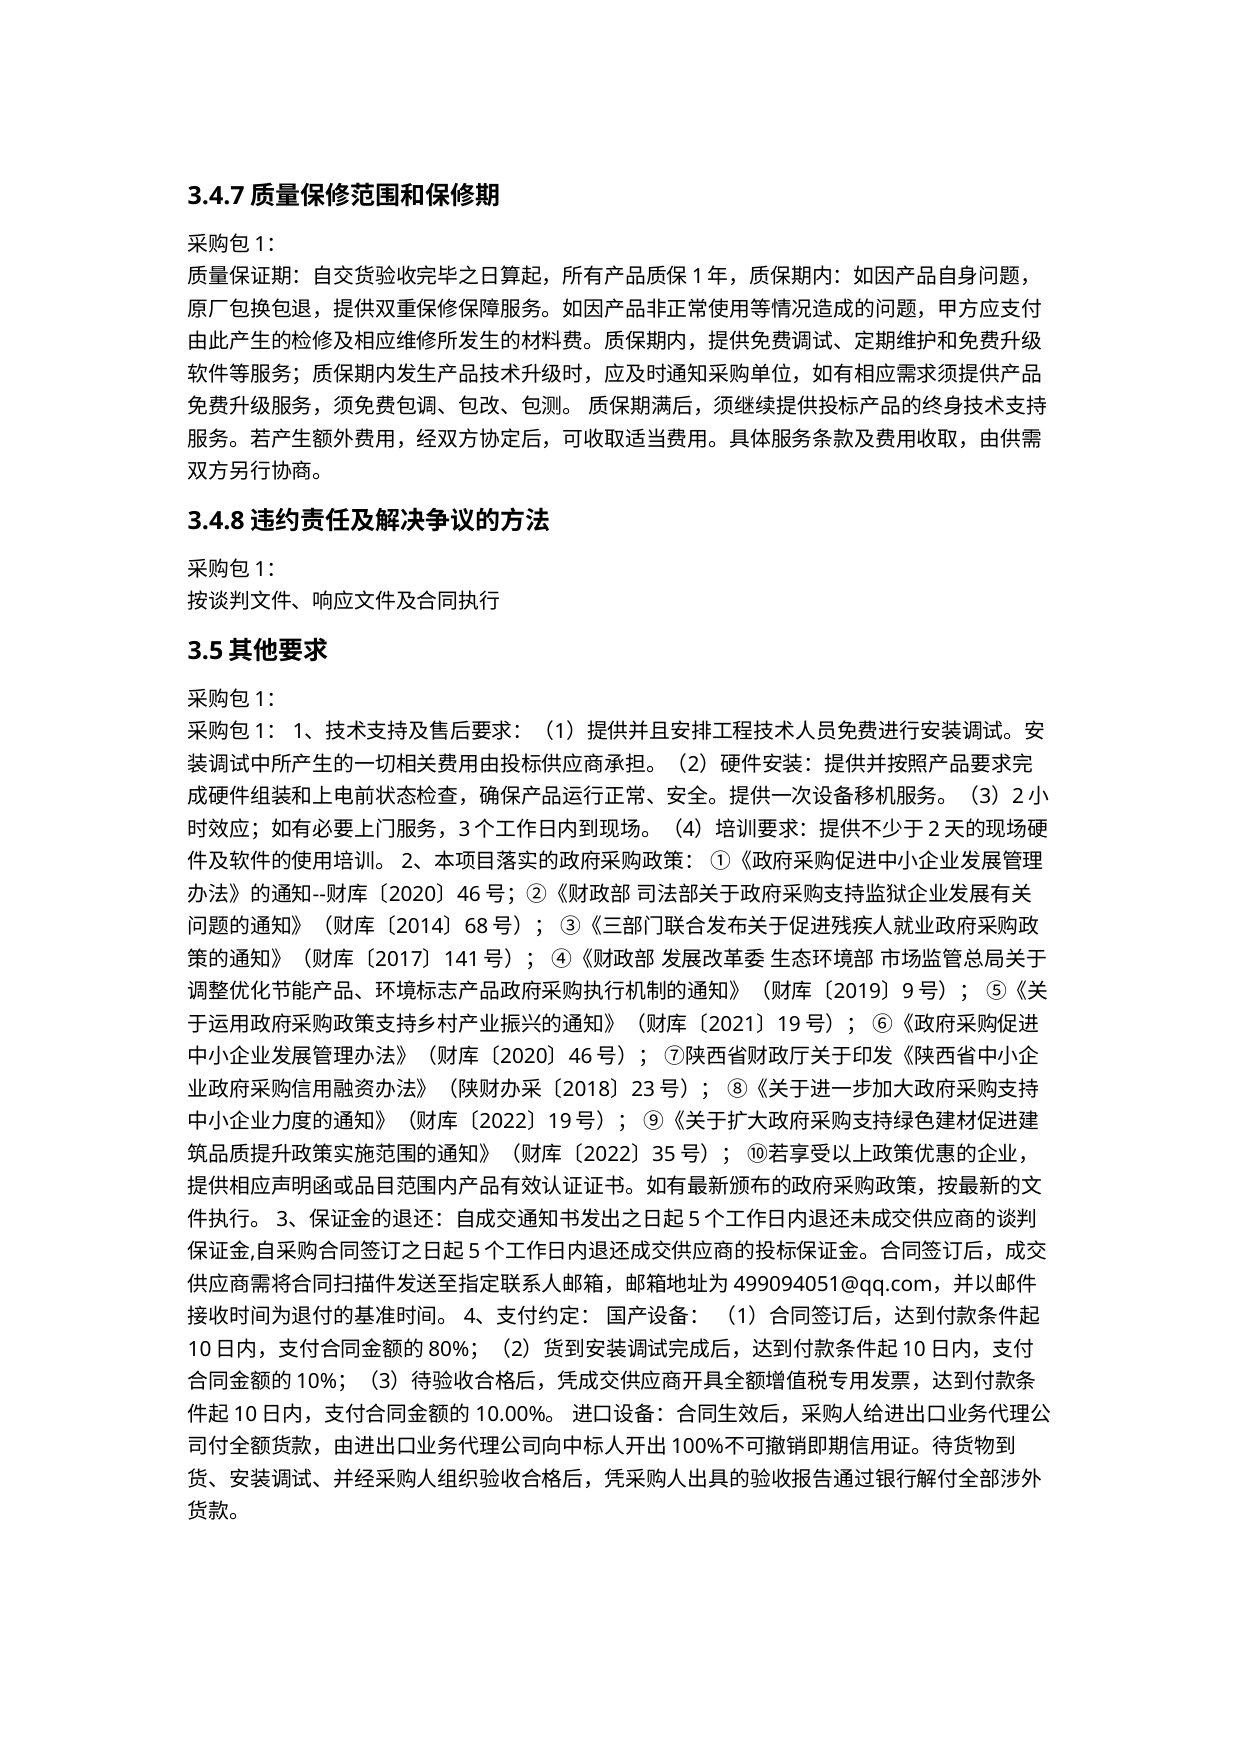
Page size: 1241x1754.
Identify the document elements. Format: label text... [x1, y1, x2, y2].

text 采购包1： [187, 227, 1053, 259]
text 3.4.8违约责任及解决争议的方法 [187, 487, 1053, 552]
text 按谈判文件、响应文件及合同执行 [187, 584, 1053, 617]
text 采购包1： [187, 552, 1053, 584]
text 质量保证期：自交货验收完毕之日算起，所有产品质保1年，质保期内：如因产品自身问题，原厂包换包退，提供双重保修保障服务。如因产品非正常使用等情况造成的问题，甲方应支付由此产生的检修及相应维修所发生的材料费。质保期内，提供免费调试、定期维护和免费升级软件等服务；质保期内发生产品技术升级时，应及时通知采购单位，如有相应需求须提供产品免费升级服务，须免费包调、包改、包测。 质保期满后，须继续提供投标产品的终身技术支持服务。若产生额外费用，经双方协定后，可收取适当费用。具体服务条款及费用收取，由供需双方另行协商。 [187, 259, 1053, 487]
text 3.4.7质量保修范围和保修期 [187, 162, 1053, 227]
text 3.5其他要求 [187, 617, 1053, 682]
text 采购包1： [187, 682, 1053, 714]
text 采购包1： 1、技术支持及售后要求：（1）提供并且安排工程技术人员免费进行安装调试。安装调试中所产生的一切相关费用由投标供应商承担。（2）硬件安装：提供并按照产品要求完成硬件组装和上电前状态检查，确保产品运行正常、安全。提供一次设备移机服务。（3）2小时效应；如有必要上门服务，3个工作日内到现场。（4）培训要求：提供不少于2天的现场硬件及软件的使用培训。 2、本项目落实的政府采购政策： ①《政府采购促进中小企业发展管理办法》的通知--财库〔2020〕46号；②《财政部 司法部关于政府采购支持监狱企业发展有关问题的通知》（财库〔2014〕68号）； ③《三部门联合发布关于促进残疾人就业政府采购政策的通知》（财库〔2017〕141号）； ④《财政部 发展改革委 生态环境部 市场监管总局关于调整优化节能产品、环境标志产品政府采购执行机制的通知》（财库〔2019〕9号）； ⑤《关于运用政府采购政策支持乡村产业振兴的通知》（财库〔2021〕19号）； ⑥《政府采购促进中小企业发展管理办法》（财库〔2020〕46号）； ⑦陕西省财政厅关于印发《陕西省中小企业政府采购信用融资办法》（陕财办采〔2018〕23号）； ⑧《关于进一步加大政府采购支持中小企业力度的通知》（财库〔2022〕19号）； ⑨《关于扩大政府采购支持绿色建材促进建筑品质提升政策实施范围的通知》（财库〔2022〕35号）； ⑩若享受以上政策优惠的企业，提供相应声明函或品目范围内产品有效认证证书。如有最新颁布的政府采购政策，按最新的文件执行。 3、保证金的退还：自成交通知书发出之日起5个工作日内退还未成交供应商的谈判保证金,自采购合同签订之日起5个工作日内退还成交供应商的投标保证金。合同签订后，成交供应商需将合同扫描件发送至指定联系人邮箱，邮箱地址为499094051@qq.com，并以邮件接收时间为退付的基准时间。 4、支付约定： 国产设备： （1）合同签订后，达到付款条件起10日内，支付合同金额的80%；（2）货到安装调试完成后，达到付款条件起10日内，支付合同金额的10%；（3）待验收合格后，凭成交供应商开具全额增值税专用发票，达到付款条件起10日内，支付合同金额的 10.00%。 进口设备：合同生效后，采购人给进出口业务代理公司付全额货款，由进出口业务代理公司向中标人开出100%不可撤销即期信用证。待货物到货、安装调试、并经采购人组织验收合格后，凭采购人出具的验收报告通过银行解付全部涉外货款。 [187, 714, 1053, 1527]
